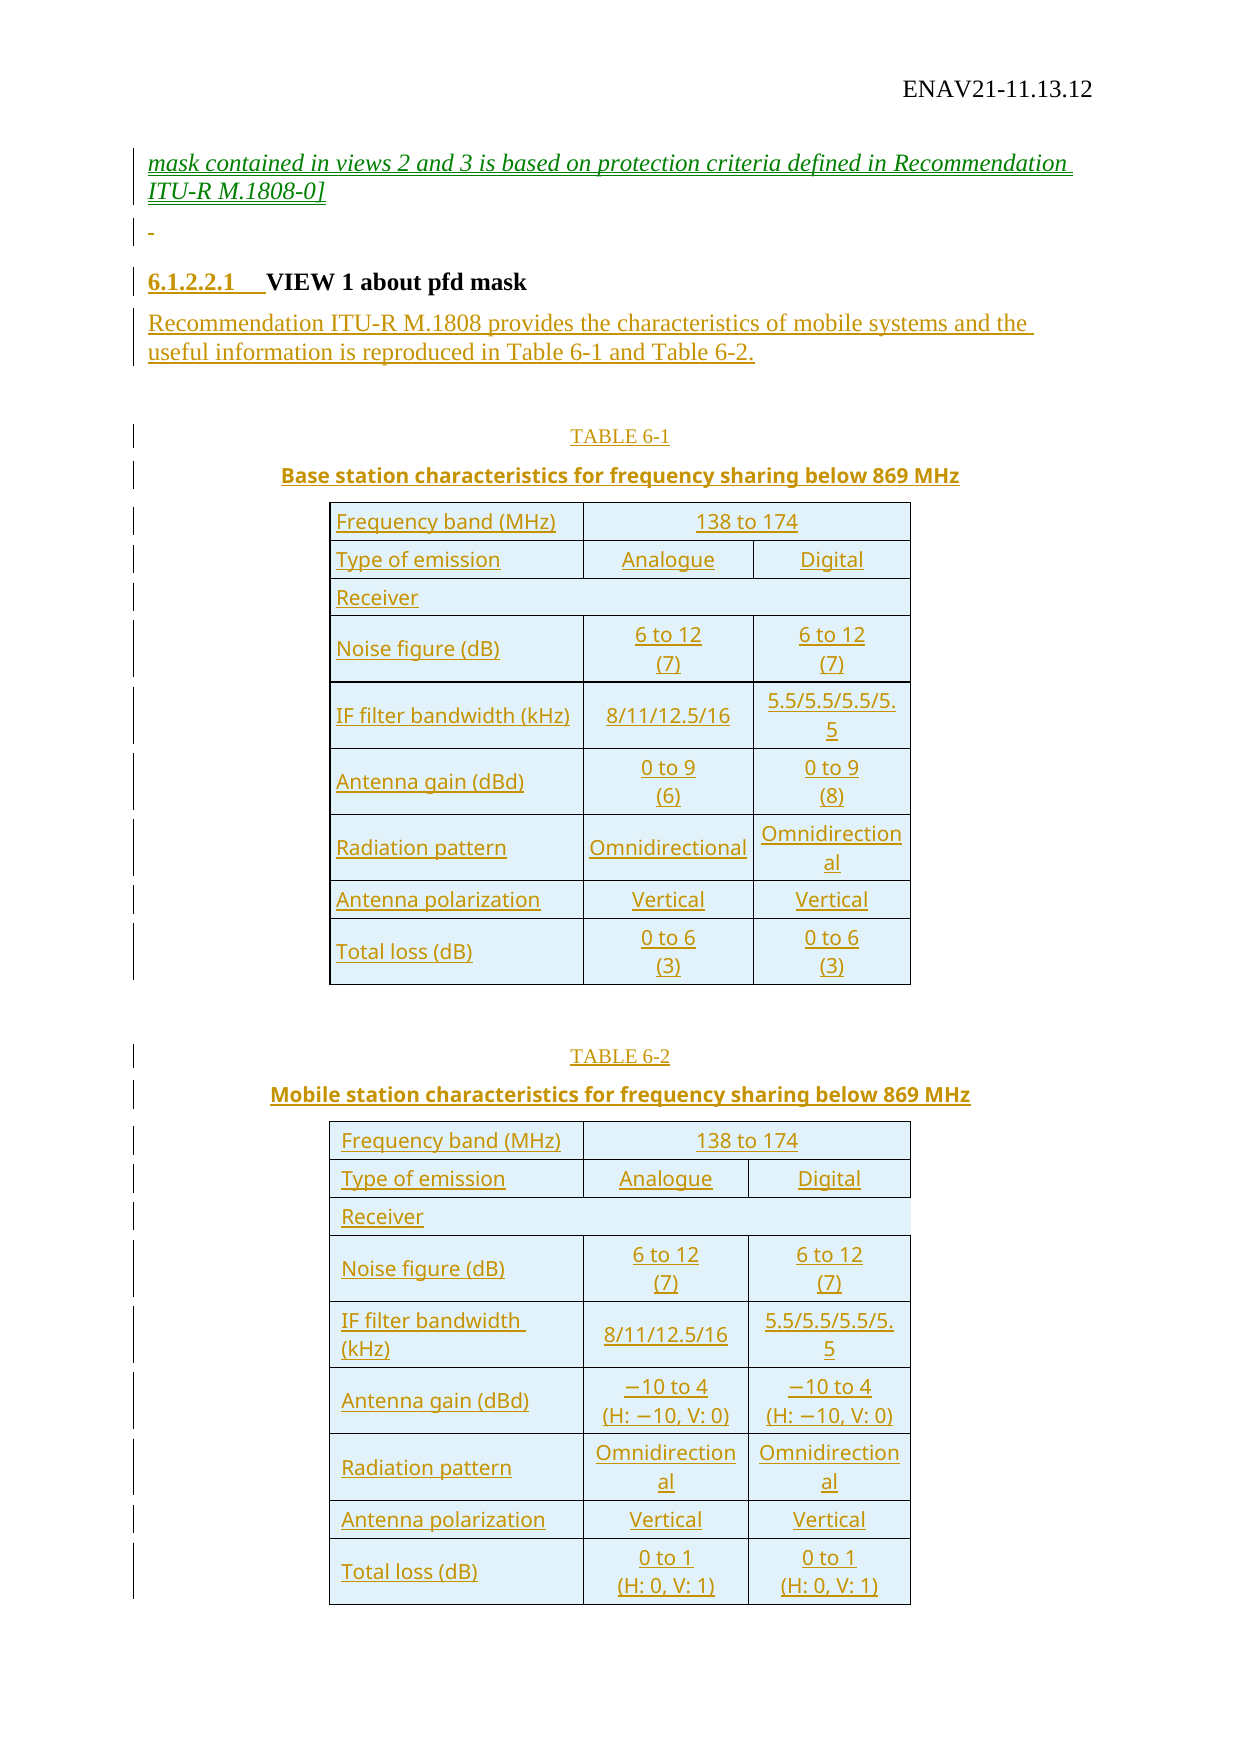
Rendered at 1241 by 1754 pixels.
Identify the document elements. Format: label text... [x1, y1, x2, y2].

subtitle VIEW 1 about pfd mask [148, 267, 1093, 296]
